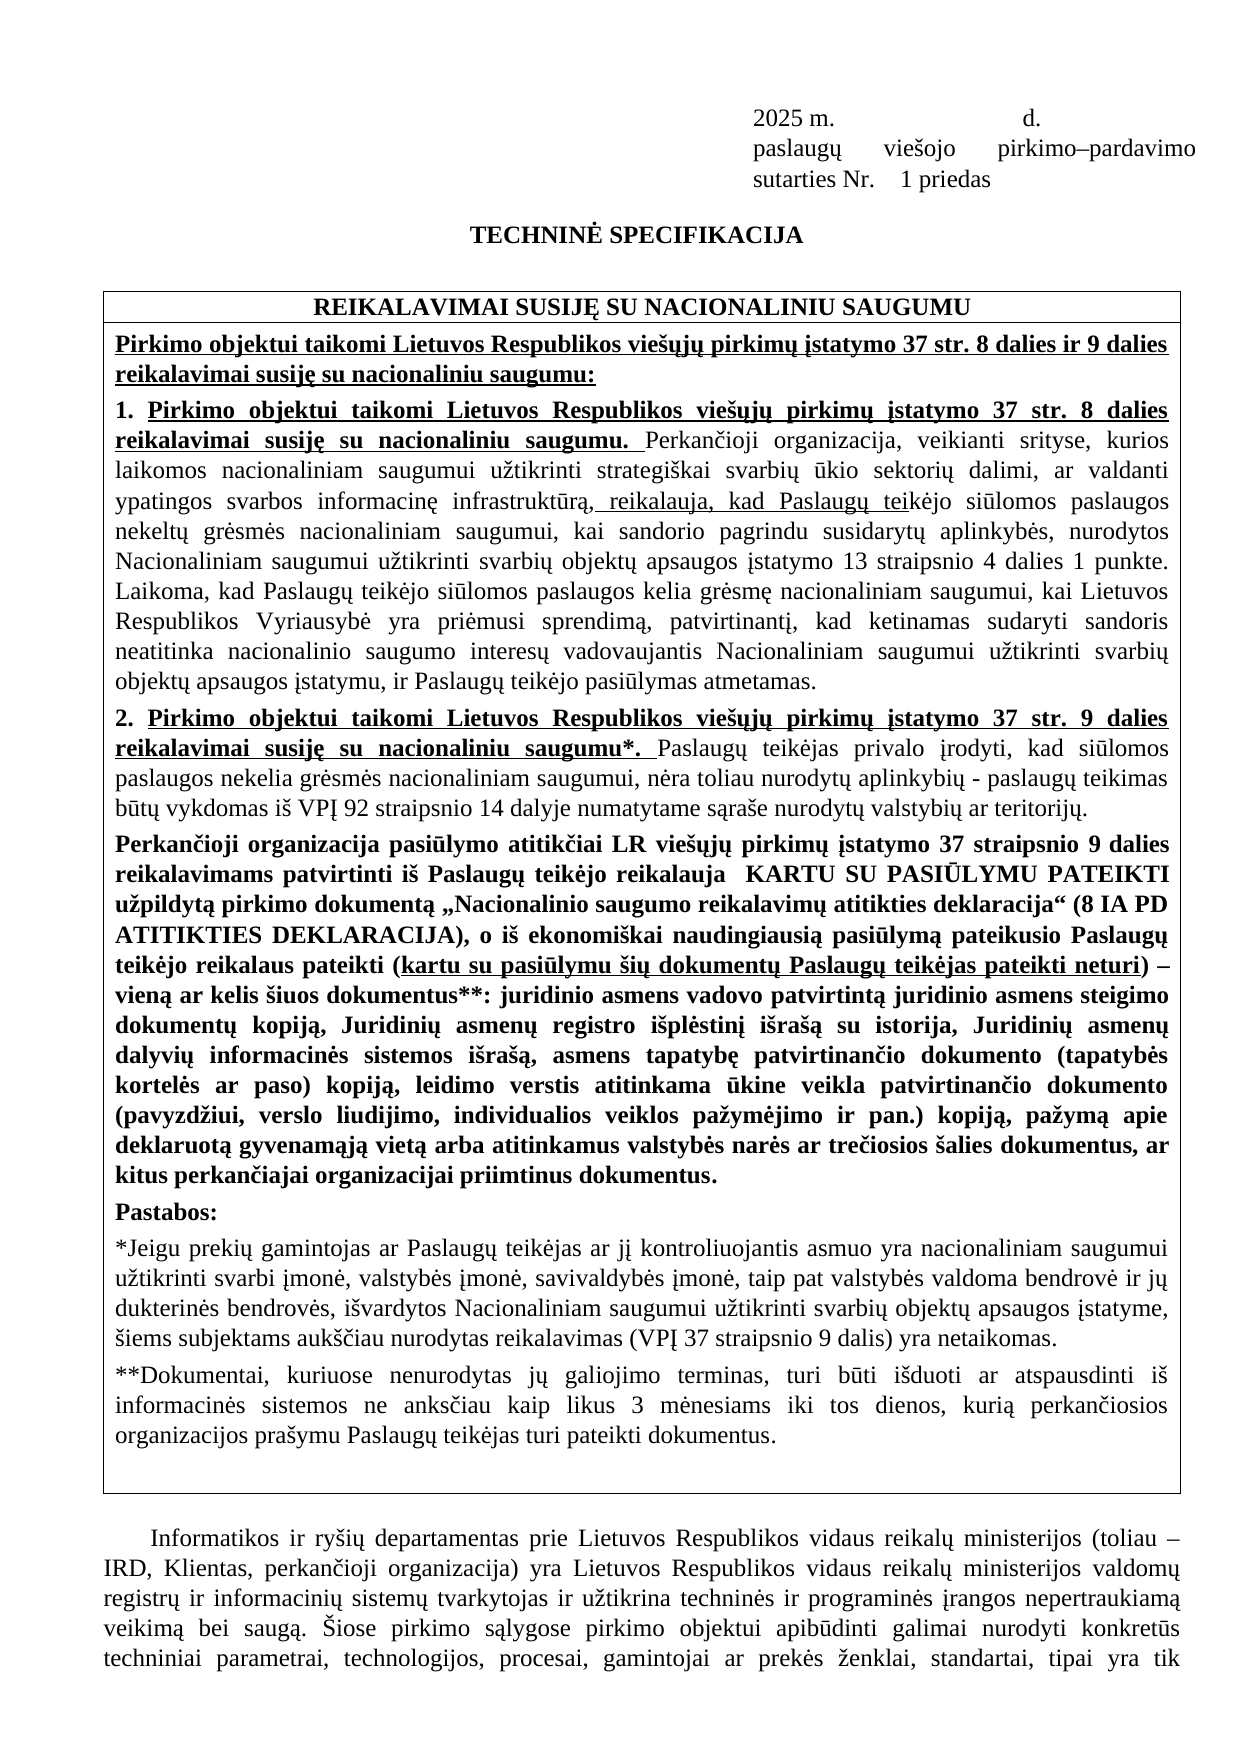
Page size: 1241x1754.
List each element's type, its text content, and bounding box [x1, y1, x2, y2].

text 2025 m. d. [103, 103, 1181, 132]
table_cell Pirkimo objektui taikomi Lietuvos Respublikos viešųjų pirkimų įstatymo 37 str. 8 dalies ir 9 dalies reikalavimai susiję su nacionaliniu saugumu: 1. Pirkimo objektui taikomi Lietuvos Respublikos viešųjų pirkimų įstatymo 37 str. 8 dalies reikalavimai susiję su nacionaliniu saugumu. Perkančioji organizacija, veikianti srityse, kurios laikomos nacionaliniam saugumui užtikrinti strategiškai svarbių ūkio sektorių dalimi, ar valdanti ypatingos svarbos informacinę infrastruktūrą, reikalauja, kad Paslaugų teikėjo siūlomos paslaugos nekeltų grėsmės nacionaliniam saugumui, kai sandorio pagrindu susidarytų aplinkybės, nurodytos Nacionaliniam saugumui užtikrinti svarbių objektų apsaugos įstatymo 13 straipsnio 4 dalies 1 punkte. Laikoma, kad Paslaugų teikėjo siūlomos paslaugos kelia grėsmę nacionaliniam saugumui, kai Lietuvos Respublikos Vyriausybė yra priėmusi sprendimą, patvirtinantį, kad ketinamas sudaryti sandoris neatitinka nacionalinio saugumo interesų vadovaujantis Nacionaliniam saugumui užtikrinti svarbių objektų apsaugos įstatymu, ir Paslaugų teikėjo pasiūlymas atmetamas. 2. Pirkimo objektui taikomi Lietuvos Respublikos viešųjų pirkimų įstatymo 37 str. 9 dalies reikalavimai susiję su nacionaliniu saugumu*. Paslaugų teikėjas privalo įrodyti, kad siūlomos paslaugos nekelia grėsmės nacionaliniam saugumui, nėra toliau nurodytų aplinkybių - paslaugų teikimas būtų vykdomas iš VPĮ 92 straipsnio 14 dalyje numatytame sąraše nurodytų valstybių ar teritorijų. Perkančioji organizacija pasiūlymo atitikčiai LR viešųjų pirkimų įstatymo 37 straipsnio 9 dalies reikalavimams patvirtinti iš Paslaugų teikėjo reikalauja KARTU SU PASIŪLYMU PATEIKTI užpildytą pirkimo dokumentą „Nacionalinio saugumo reikalavimų atitikties deklaracija“ (8 IA PD ATITIKTIES DEKLARACIJA), o iš ekonomiškai naudingiausią pasiūlymą pateikusio Paslaugų teikėjo reikalaus pateikti (kartu su pasiūlymu šių dokumentų Paslaugų teikėjas pateikti neturi) – vieną ar kelis šiuos dokumentus**: juridinio asmens vadovo patvirtintą juridinio asmens steigimo dokumentų kopiją, Juridinių asmenų registro išplėstinį išrašą su istorija, Juridinių asmenų dalyvių informacinės sistemos išrašą, asmens tapatybę patvirtinančio dokumento (tapatybės kortelės ar paso) kopiją, leidimo verstis atitinkama ūkine veikla patvirtinančio dokumento (pavyzdžiui, verslo liudijimo, individualios veiklos pažymėjimo ir pan.) kopiją, pažymą apie deklaruotą gyvenamąją vietą arba atitinkamus valstybės narės ar trečiosios šalies dokumentus, ar kitus perkančiajai organizacijai priimtinus dokumentus. Pastabos: *Jeigu prekių gamintojas ar Paslaugų teikėjas ar jį kontroliuojantis asmuo yra nacionaliniam saugumui užtikrinti svarbi įmonė, valstybės įmonė, savivaldybės įmonė, taip pat valstybės valdoma bendrovė ir jų dukterinės bendrovės, išvardytos Nacionaliniam saugumui užtikrinti svarbių objektų apsaugos įstatyme, šiems subjektams aukščiau nurodytas reikalavimas (VPĮ 37 straipsnio 9 dalis) yra netaikomas. **Dokumentai, kuriuose nenurodytas jų galiojimo terminas, turi būti išduoti ar atspausdinti iš informacinės sistemos ne anksčiau kaip likus 3 mėnesiams iki tos dienos, kurią perkančiosios organizacijos prašymu Paslaugų teikėjas turi pateikti dokumentus. [104, 323, 1180, 1493]
text paslaugų viešojo pirkimo–pardavimo sutarties Nr. 1 priedas [753, 133, 1196, 192]
text TECHNINĖ SPECIFIKACIJA [29, 221, 1181, 249]
table_header Reikalavimai susiję su nacionaliniu saugumu [104, 292, 1180, 322]
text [103, 1523, 1181, 1672]
